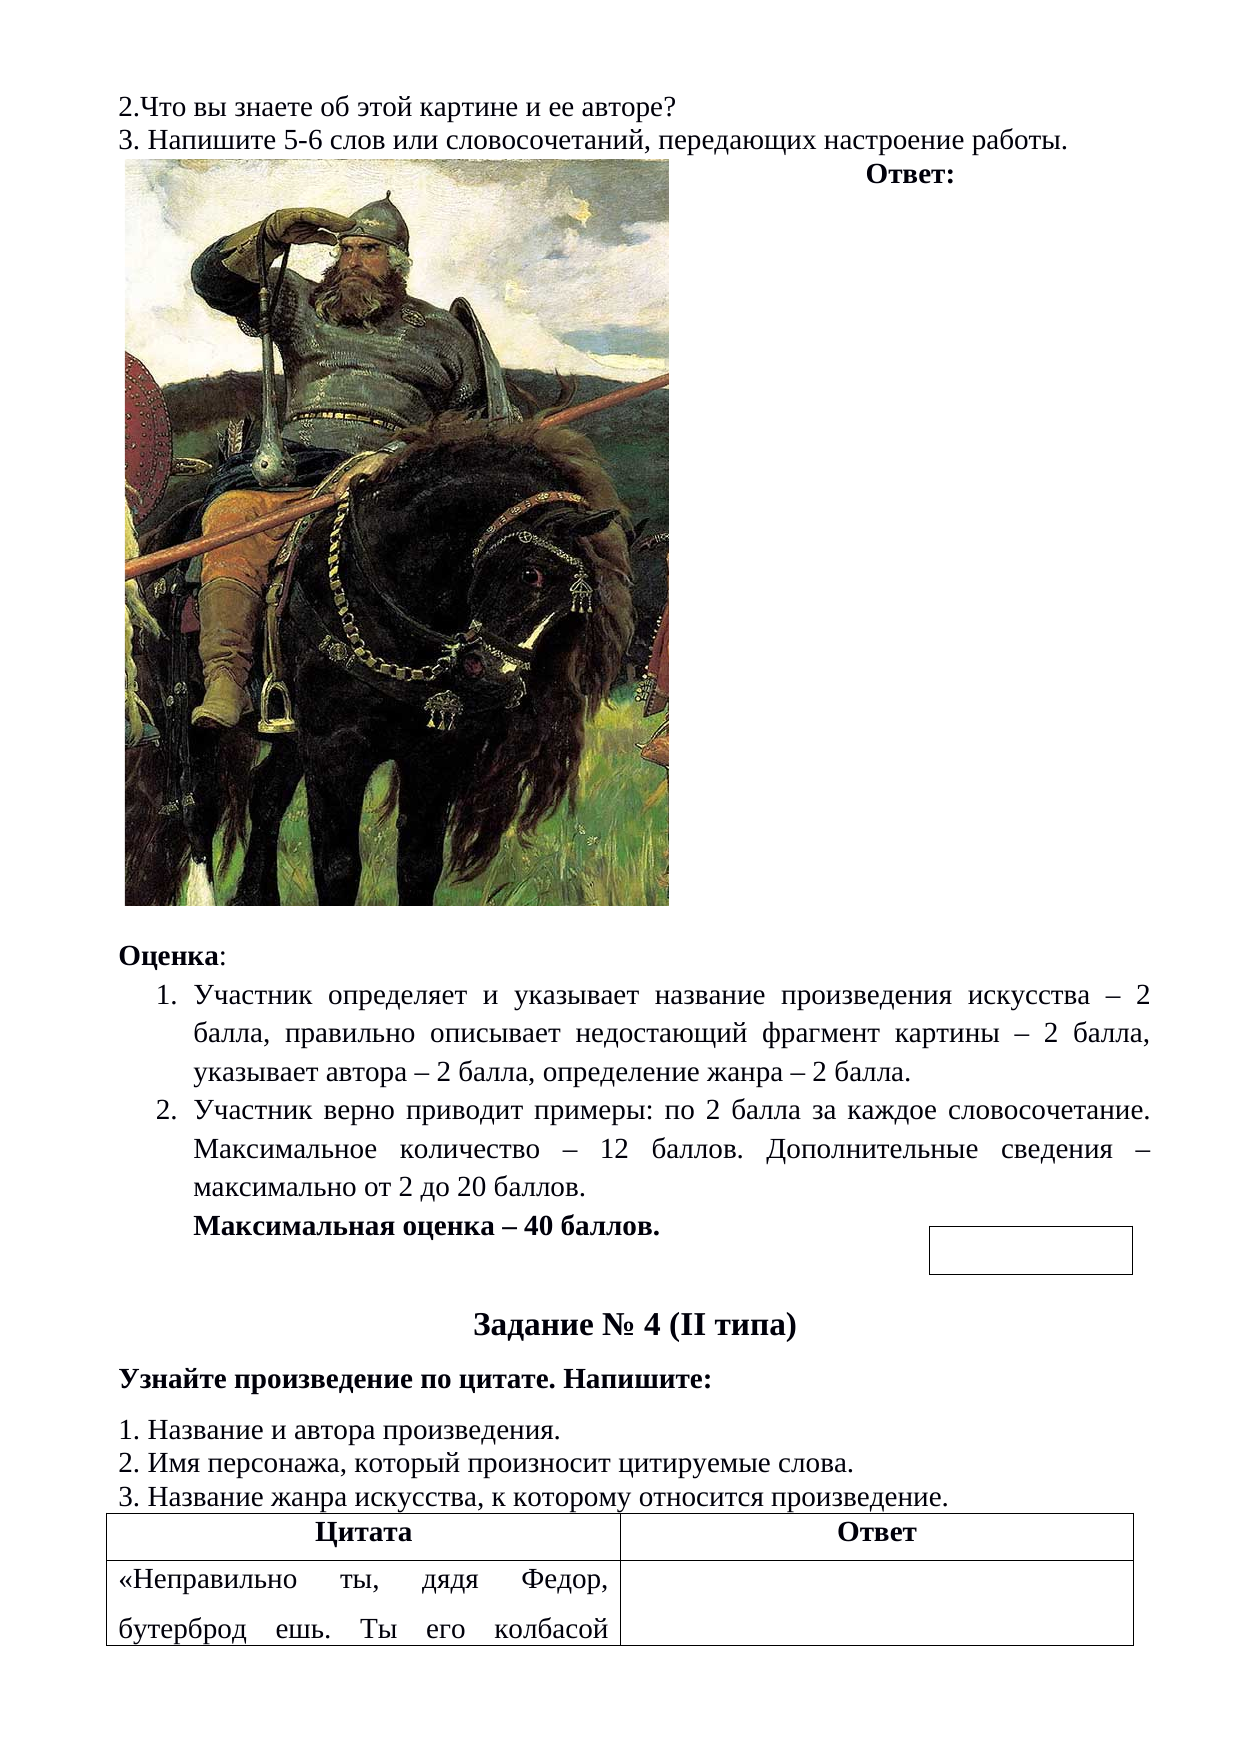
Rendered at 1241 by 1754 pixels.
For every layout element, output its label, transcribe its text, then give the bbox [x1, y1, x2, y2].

table_cell [621, 1561, 1133, 1645]
text 3. Название жанра искусства, к которому относится произведение. [118, 1479, 1152, 1513]
text 2.Что вы знаете об этой картине и ее авторе? [118, 89, 1152, 122]
text 3. Напишите 5-6 слов или словосочетаний, передающих настроение работы. [118, 122, 1152, 156]
text Задание № 4 (II типа) [118, 1304, 1152, 1342]
list Участник определяет и указывает название произведения искусства – 2 балла, правильно описывает недостающий фрагмент картины – 2 балла, указывает автора – 2 балла, определение жанра – 2 балла. [156, 977, 1152, 1087]
table_header Ответ [621, 1514, 1133, 1560]
text 2. Имя персонажа, который произносит цитируемые слова. [118, 1446, 1152, 1479]
text Максимальная оценка – 40 баллов. [193, 1208, 1152, 1242]
text Узнайте произведение по цитате. Напишите: [118, 1362, 1152, 1395]
picture [124, 159, 669, 906]
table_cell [107, 1561, 620, 1645]
text Ответ: [118, 156, 1152, 189]
table_header Цитата [107, 1514, 620, 1560]
text Оценка: [118, 938, 1152, 972]
list Участник верно приводит примеры: по 2 балла за каждое словосочетание. Максимальное количество – 12 баллов. Дополнительные сведения – максимально от 2 до 20 баллов. [156, 1092, 1152, 1203]
text 1. Название и автора произведения. [118, 1412, 1152, 1446]
